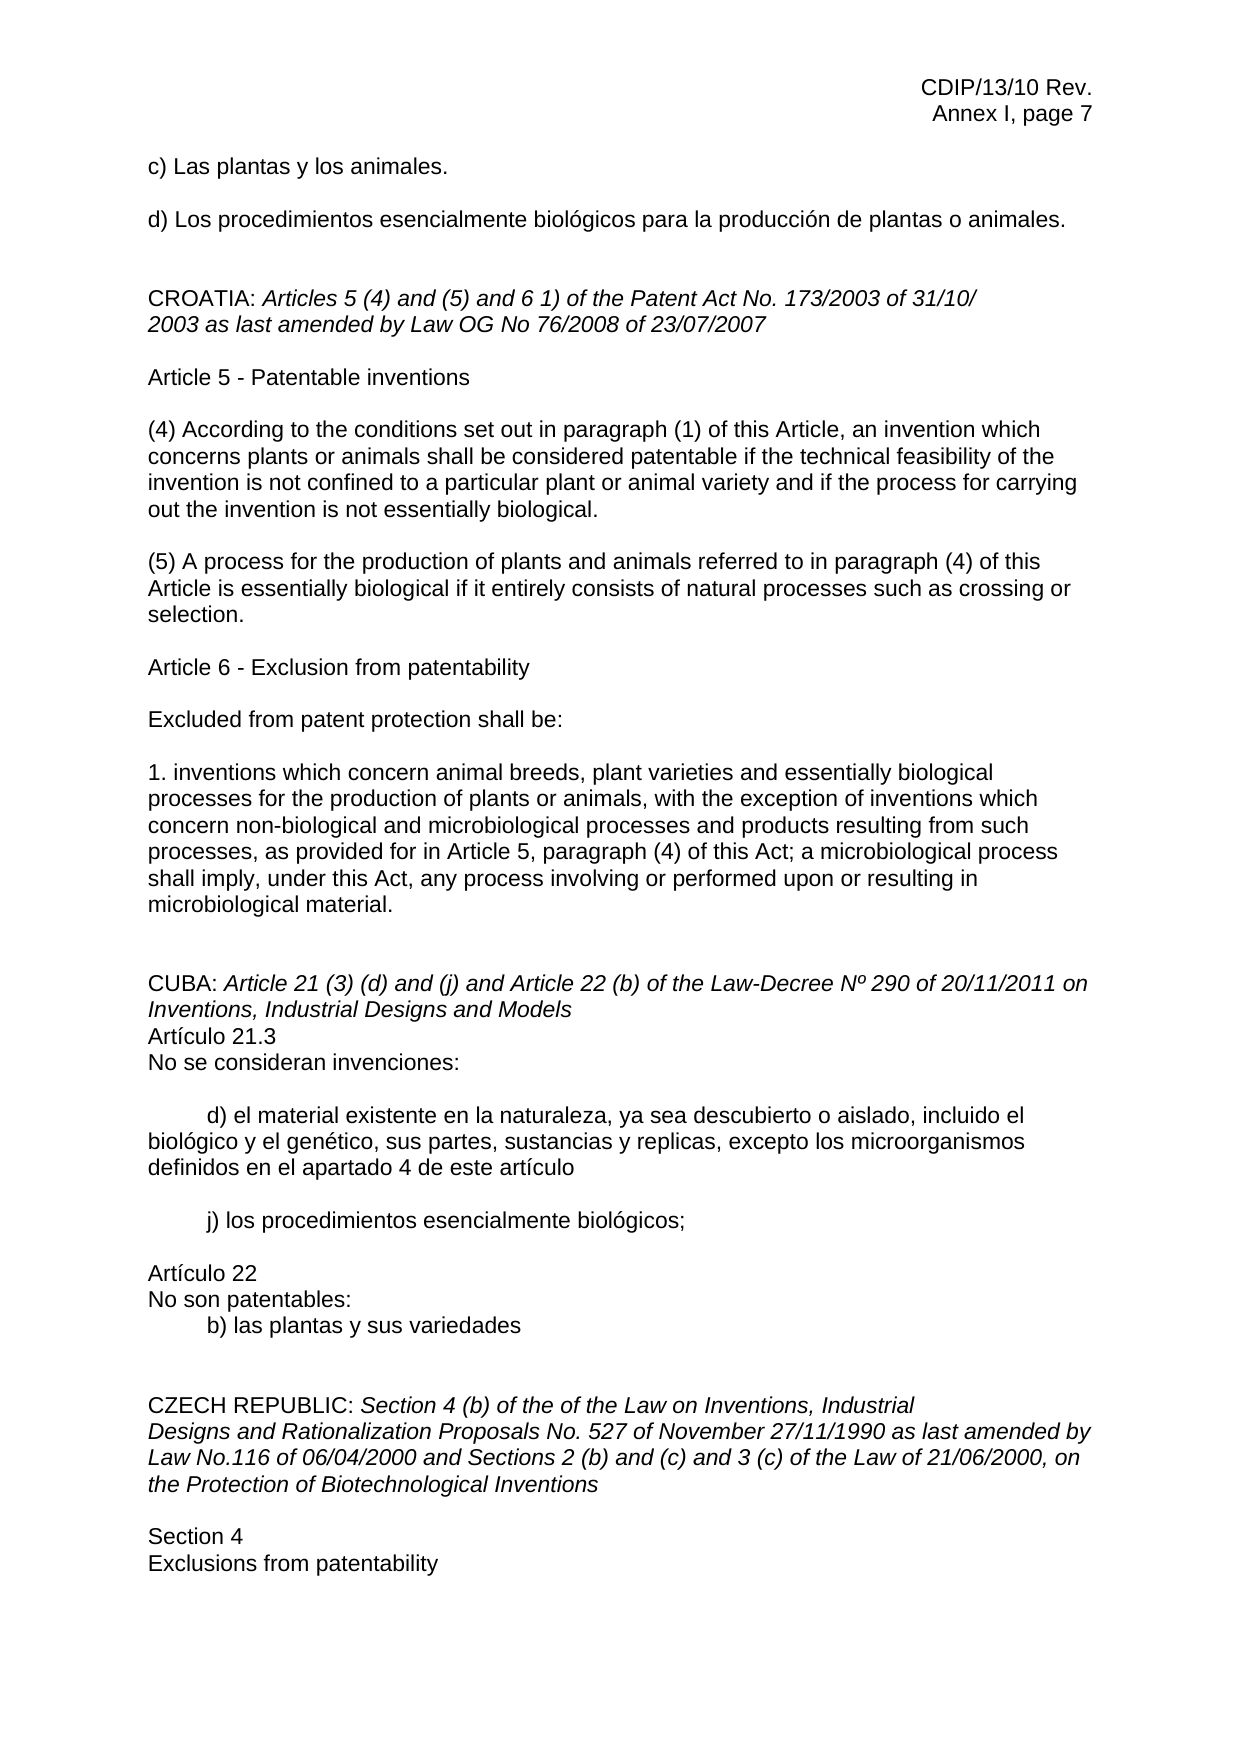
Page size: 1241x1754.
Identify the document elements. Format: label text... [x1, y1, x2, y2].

text Section 4 [148, 1523, 1093, 1550]
text CUBA: Article 21 (3) (d) and (j) and Article 22 (b) of the Law-Decree Nº 290 of 20/11/2011 on Inventions, Industrial Designs and Models [148, 970, 1093, 1023]
text c) Las plantas y los animales. [148, 153, 1093, 179]
text b) las plantas y sus variedades [148, 1312, 1093, 1339]
text 1. inventions which concern animal breeds, plant varieties and essentially biological processes for the production of plants or animals, with the exception of inventions which concern non-biological and microbiological processes and products resulting from such processes, as provided for in Article 5, paragraph (4) of this Act; a microbiological process shall imply, under this Act, any process involving or performed upon or resulting in microbiological material. [148, 759, 1093, 917]
text d) el material existente en la naturaleza, ya sea descubierto o aislado, incluido el biológico y el genético, sus partes, sustancias y replicas, excepto los microorganismos definidos en el apartado 4 de este artículo [148, 1102, 1093, 1181]
text Article 5 - Patentable inventions [148, 364, 1093, 390]
text Exclusions from patentability [148, 1550, 1093, 1576]
text Article 6 - Exclusion from patentability [148, 654, 1093, 680]
text Artículo 22 [148, 1260, 1093, 1286]
text CROATIA: Articles 5 (4) and (5) and 6 1) of the Patent Act No. 173/2003 of 31/10/ [148, 285, 1093, 311]
text Designs and Rationalization Proposals No. 527 of November 27/11/1990 as last amended by Law No.116 of 06/04/2000 and Sections 2 (b) and (c) and 3 (c) of the Law of 21/06/2000, on the Protection of Biotechnological Inventions [148, 1418, 1093, 1497]
text (5) A process for the production of plants and animals referred to in paragraph (4) of this Article is essentially biological if it entirely consists of natural processes such as crossing or selection. [148, 548, 1093, 627]
text No se consideran invenciones: [148, 1049, 1093, 1075]
text (4) According to the conditions set out in paragraph (1) of this Article, an invention which concerns plants or animals shall be considered patentable if the technical feasibility of the invention is not confined to a particular plant or animal variety and if the process for carrying out the invention is not essentially biological. [148, 416, 1093, 522]
text Excluded from patent protection shall be: [148, 706, 1093, 733]
text CZECH REPUBLIC: Section 4 (b) of the of the Law on Inventions, Industrial [148, 1392, 1093, 1418]
text Artículo 21.3 [148, 1023, 1093, 1049]
text 2003 as last amended by Law OG No 76/2008 of 23/07/2007 [148, 311, 1093, 337]
text j) los procedimientos esencialmente biológicos; [148, 1207, 1093, 1233]
text No son patentables: [148, 1286, 1093, 1312]
text d) Los procedimientos esencialmente biológicos para la producción de plantas o animales. [148, 206, 1093, 232]
